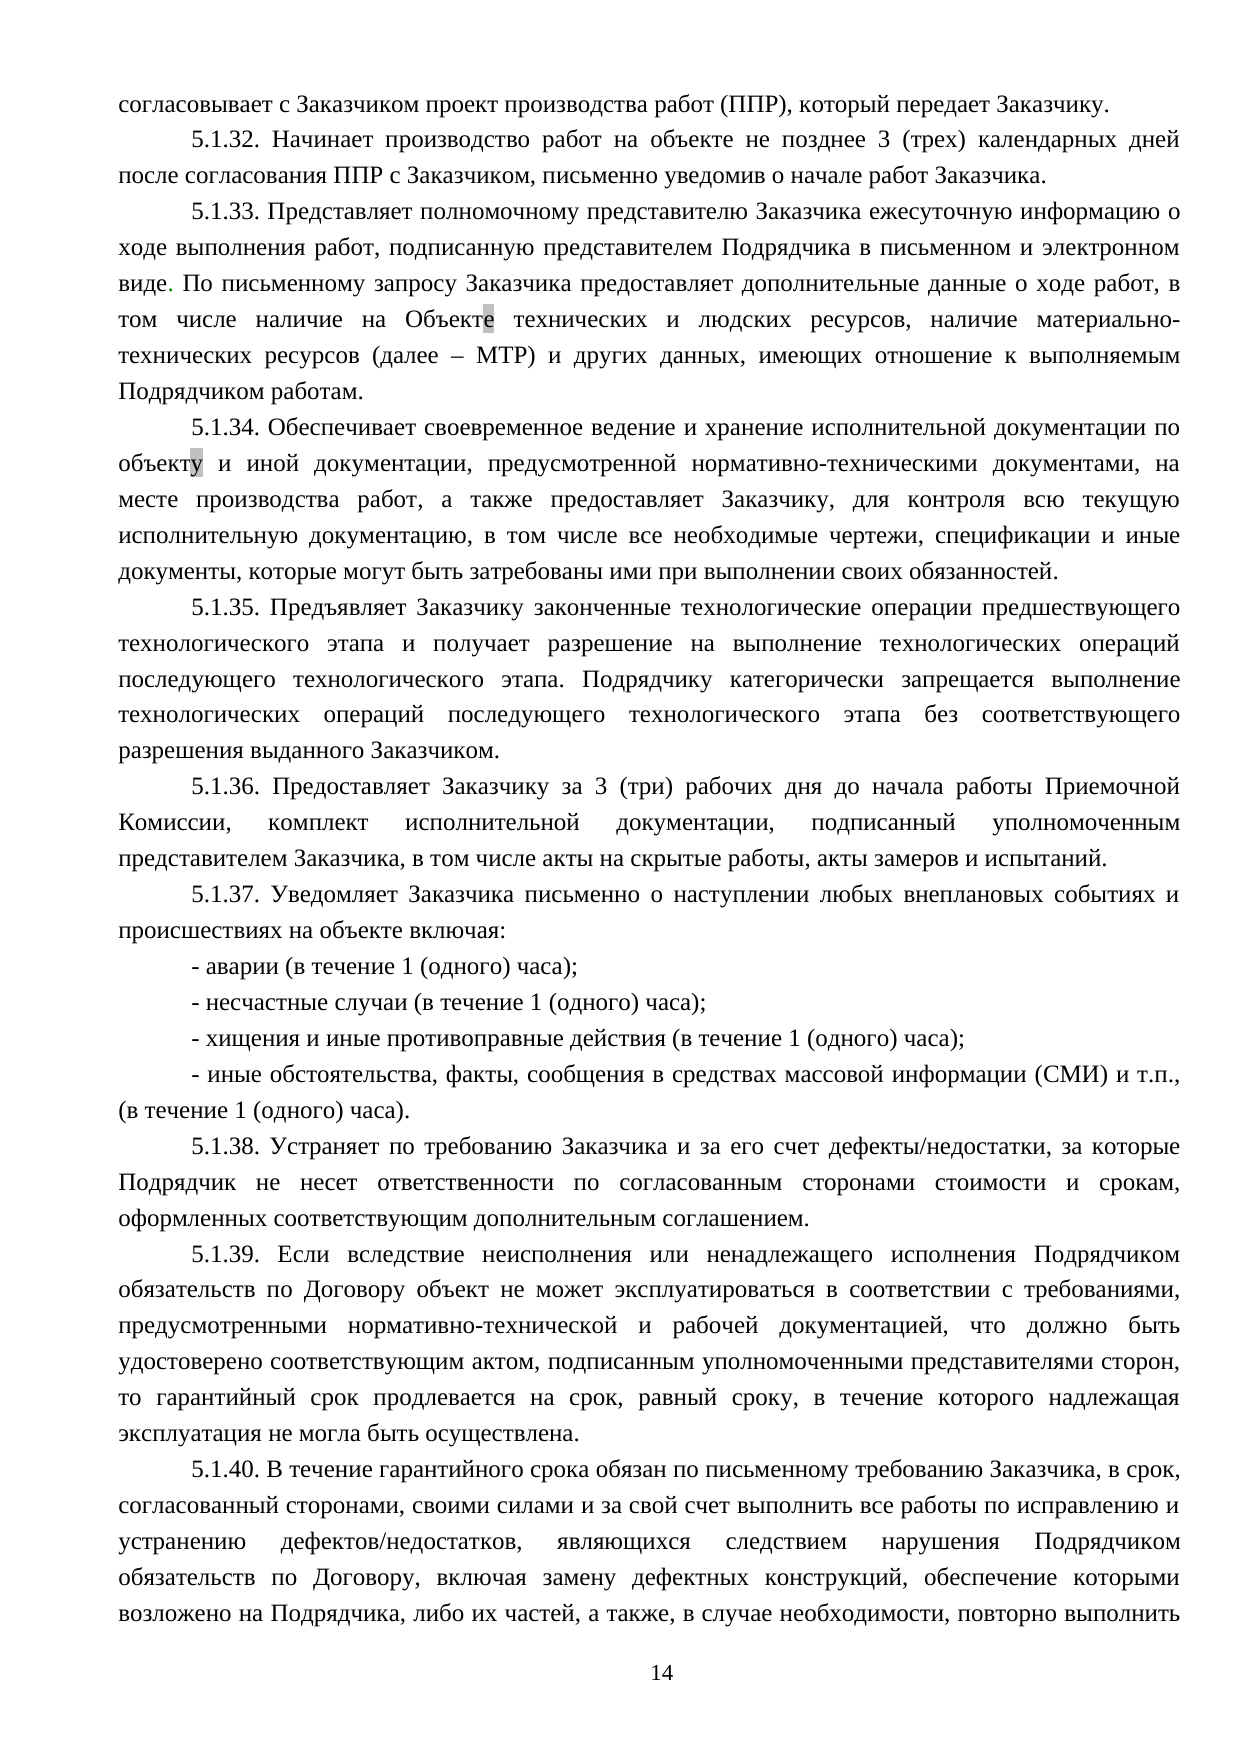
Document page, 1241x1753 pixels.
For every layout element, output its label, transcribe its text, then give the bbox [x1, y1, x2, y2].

text - несчастные случаи (в течение 1 (одного) часа); [118, 987, 1181, 1016]
text 5.1.37. Уведомляет Заказчика письменно о наступлении любых внеплановых событиях и происшествиях на объекте включая: [118, 879, 1181, 944]
text 5.1.32. Начинает производство работ на объекте не позднее 3 (трех) календарных дней после согласования ППР с Заказчиком, письменно уведомив о начале работ Заказчика. [118, 124, 1181, 189]
text - аварии (в течение 1 (одного) часа); [118, 951, 1181, 980]
text 5.1.39. Если вследствие неисполнения или ненадлежащего исполнения Подрядчиком обязательств по Договору объект не может эксплуатироваться в соответствии с требованиями, предусмотренными нормативно-технической и рабочей документацией, что должно быть удостоверено соответствующим актом, подписанным уполномоченными представителями сторон, то гарантийный срок продлевается на срок, равный сроку, в течение которого надлежащая эксплуатация не могла быть осуществлена. [118, 1239, 1181, 1447]
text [118, 1454, 1181, 1627]
text 5.1.34. Обеспечивает своевременное ведение и хранение исполнительной документации по объекту и иной документации, предусмотренной нормативно-техническими документами, на месте производства работ, а также предоставляет Заказчику, для контроля всю текущую исполнительную документацию, в том числе все необходимые чертежи, спецификации и иные документы, которые могут быть затребованы ими при выполнении своих обязанностей. [118, 412, 1181, 584]
text 5.1.38. Устраняет по требованию Заказчика и за его счет дефекты/недостатки, за которые Подрядчик не несет ответственности по согласованным сторонами стоимости и срокам, оформленных соответствующим дополнительным соглашением. [118, 1131, 1181, 1231]
text - хищения и иные противоправные действия (в течение 1 (одного) часа); [118, 1023, 1181, 1052]
text 5.1.33. Представляет полномочному представителю Заказчика ежесуточную информацию о ходе выполнения работ, подписанную представителем Подрядчика в письменном и электронном виде. По письменному запросу Заказчика предоставляет дополнительные данные о ходе работ, в том числе наличие на Объекте технических и людских ресурсов, наличие материально-технических ресурсов (далее – МТР) и других данных, имеющих отношение к выполняемым Подрядчиком работам. [118, 196, 1181, 405]
text 5.1.36. Предоставляет Заказчику за 3 (три) рабочих дня до начала работы Приемочной Комиссии, комплект исполнительной документации, подписанный уполномоченным представителем Заказчика, в том числе акты на скрытые работы, акты замеров и испытаний. [118, 771, 1181, 872]
text 5.1.35. Предъявляет Заказчику законченные технологические операции предшествующего технологического этапа и получает разрешение на выполнение технологических операций последующего технологического этапа. Подрядчику категорически запрещается выполнение технологических операций последующего технологического этапа без соответствующего разрешения выданного Заказчиком. [118, 592, 1181, 764]
text - иные обстоятельства, факты, сообщения в средствах массовой информации (СМИ) и т.п., (в течение 1 (одного) часа). [118, 1059, 1181, 1124]
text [118, 89, 1181, 117]
